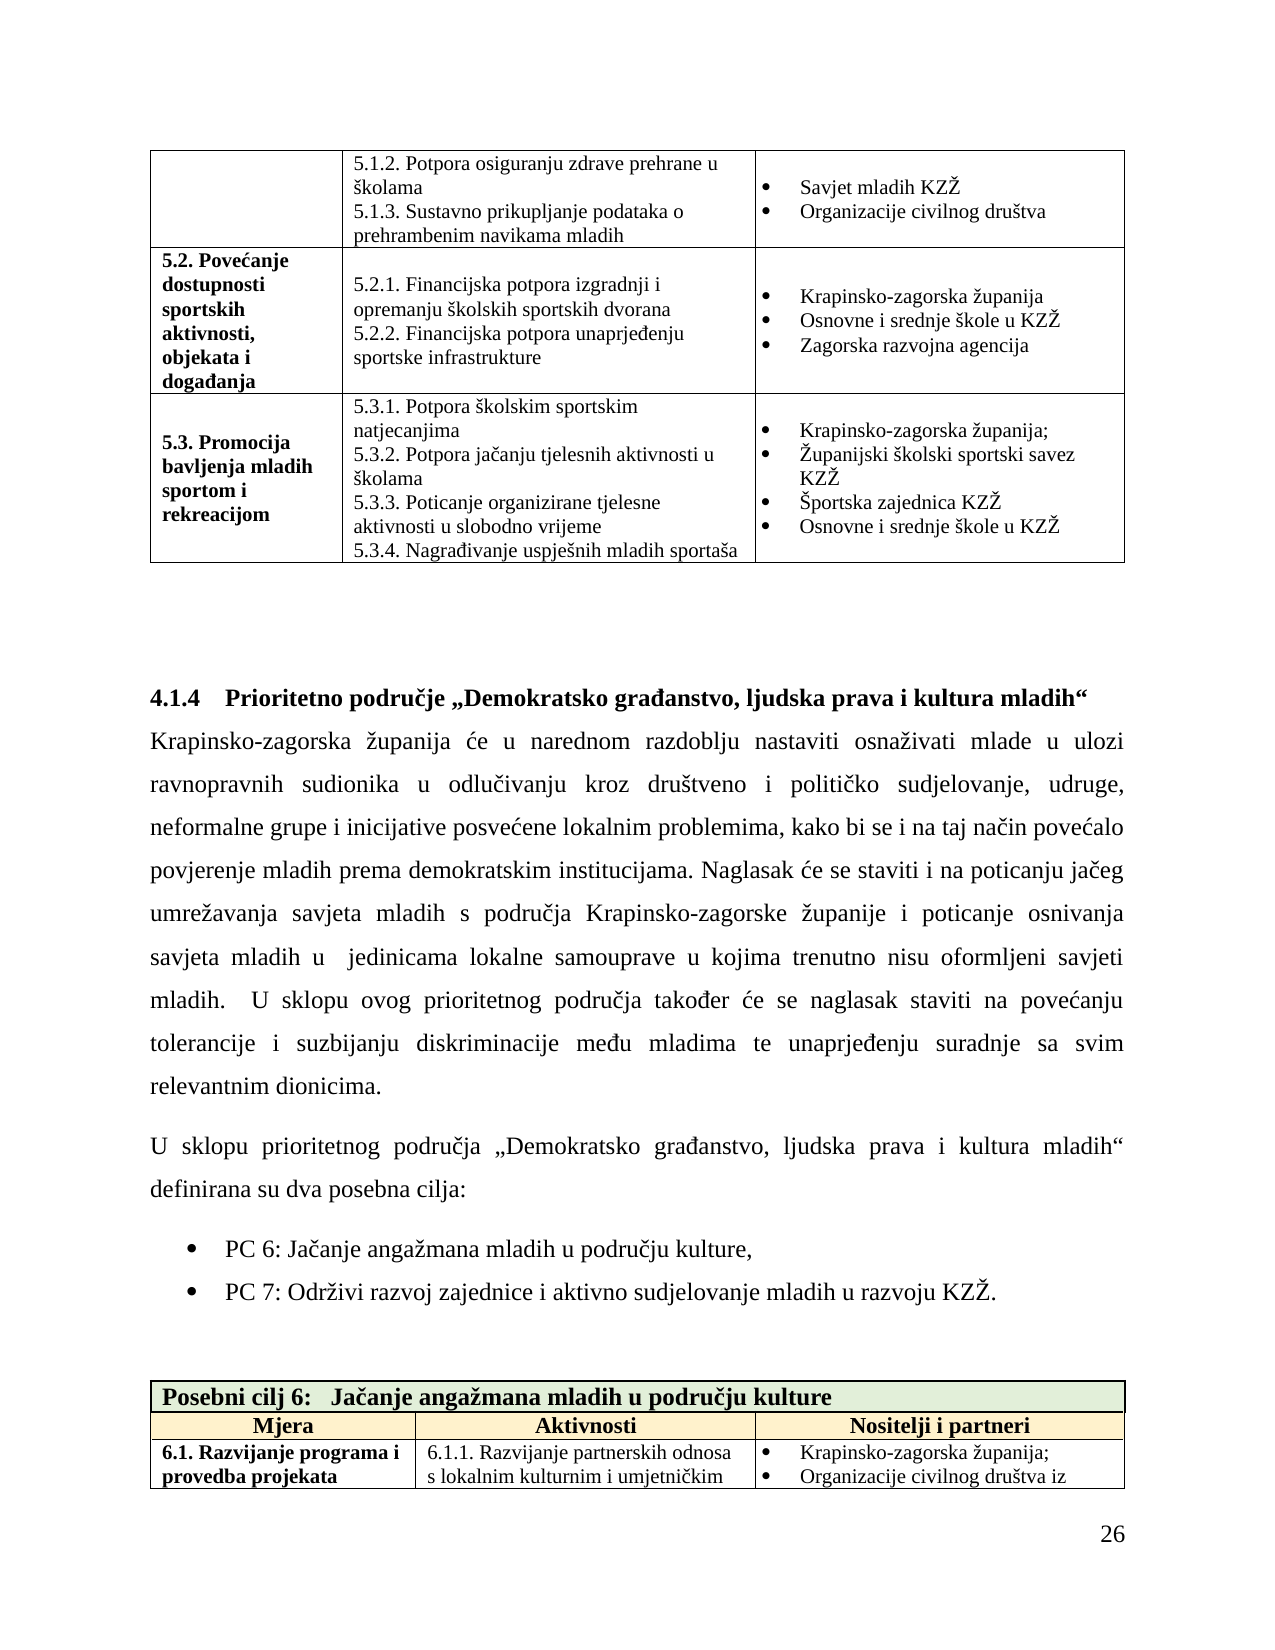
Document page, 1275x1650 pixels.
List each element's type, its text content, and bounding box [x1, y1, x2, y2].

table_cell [343, 151, 755, 247]
text U sklopu prioritetnog područja „Demokratsko građanstvo, ljudska prava i kultura mladih“ definirana su dva posebna cilja: [150, 1131, 1125, 1203]
list PC 6: Jačanje angažmana mladih u području kulture, [187, 1234, 1125, 1262]
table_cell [756, 1439, 1124, 1488]
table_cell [756, 151, 1124, 247]
subtitle Prioritetno područje „Demokratsko građanstvo, ljudska prava i kultura mladih“ [150, 683, 1125, 712]
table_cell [416, 1440, 755, 1488]
table_cell 5.3. Promocija bavljenja mladih sportom i rekreacijom [151, 394, 342, 562]
table_cell Aktivnosti [416, 1413, 755, 1439]
table_cell 5.3.1. Potpora školskim sportskim natjecanjima 5.3.2. Potpora jačanju tjelesnih aktivnosti u školama 5.3.3. Poticanje organizirane tjelesne aktivnosti u slobodno vrijeme 5.3.4. Nagrađivanje uspješnih mladih sportaša [343, 394, 755, 562]
table_cell Mjera [151, 1413, 415, 1439]
list PC 7: Održivi razvoj zajednice i aktivno sudjelovanje mladih u razvoju KZŽ. [187, 1277, 1125, 1306]
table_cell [151, 151, 342, 247]
table_cell 5.2. Povećanje dostupnosti sportskih aktivnosti, objekata i događanja [151, 248, 342, 393]
table_cell 5.2.1. Financijska potpora izgradnji i opremanju školskih sportskih dvorana 5.2.2. Financijska potpora unaprjeđenju sportske infrastrukture [343, 248, 755, 393]
text Krapinsko-zagorska županija će u narednom razdoblju nastaviti osnaživati mlade u ulozi ravnopravnih sudionika u odlučivanju kroz društveno i političko sudjelovanje, udruge, neformalne grupe i inicijative posvećene lokalnim problemima, kako bi se i na taj način povećalo povjerenje mladih prema demokratskim institucijama. Naglasak će se staviti i na poticanju jačeg umrežavanja savjeta mladih s područja Krapinsko-zagorske županije i poticanje osnivanja savjeta mladih u jedinicama lokalne samouprave u kojima trenutno nisu oformljeni savjeti mladih. U sklopu ovog prioritetnog područja također će se naglasak staviti na povećanju tolerancije i suzbijanju diskriminacije među mladima te unaprjeđenju suradnje sa svim relevantnim dionicima. [150, 726, 1125, 1100]
table_cell Krapinsko-zagorska županija; Županijski školski sportski savez KZŽ Športska zajednica KZŽ Osnovne i srednje škole u KZŽ [756, 394, 1124, 562]
table_cell Nositelji i partneri [756, 1411, 1124, 1439]
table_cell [151, 1439, 415, 1488]
table_cell Krapinsko-zagorska županija Osnovne i srednje škole u KZŽ Zagorska razvojna agencija [756, 248, 1124, 393]
table_header Posebni cilj 6: Jačanje angažmana mladih u području kulture [152, 1382, 1124, 1411]
